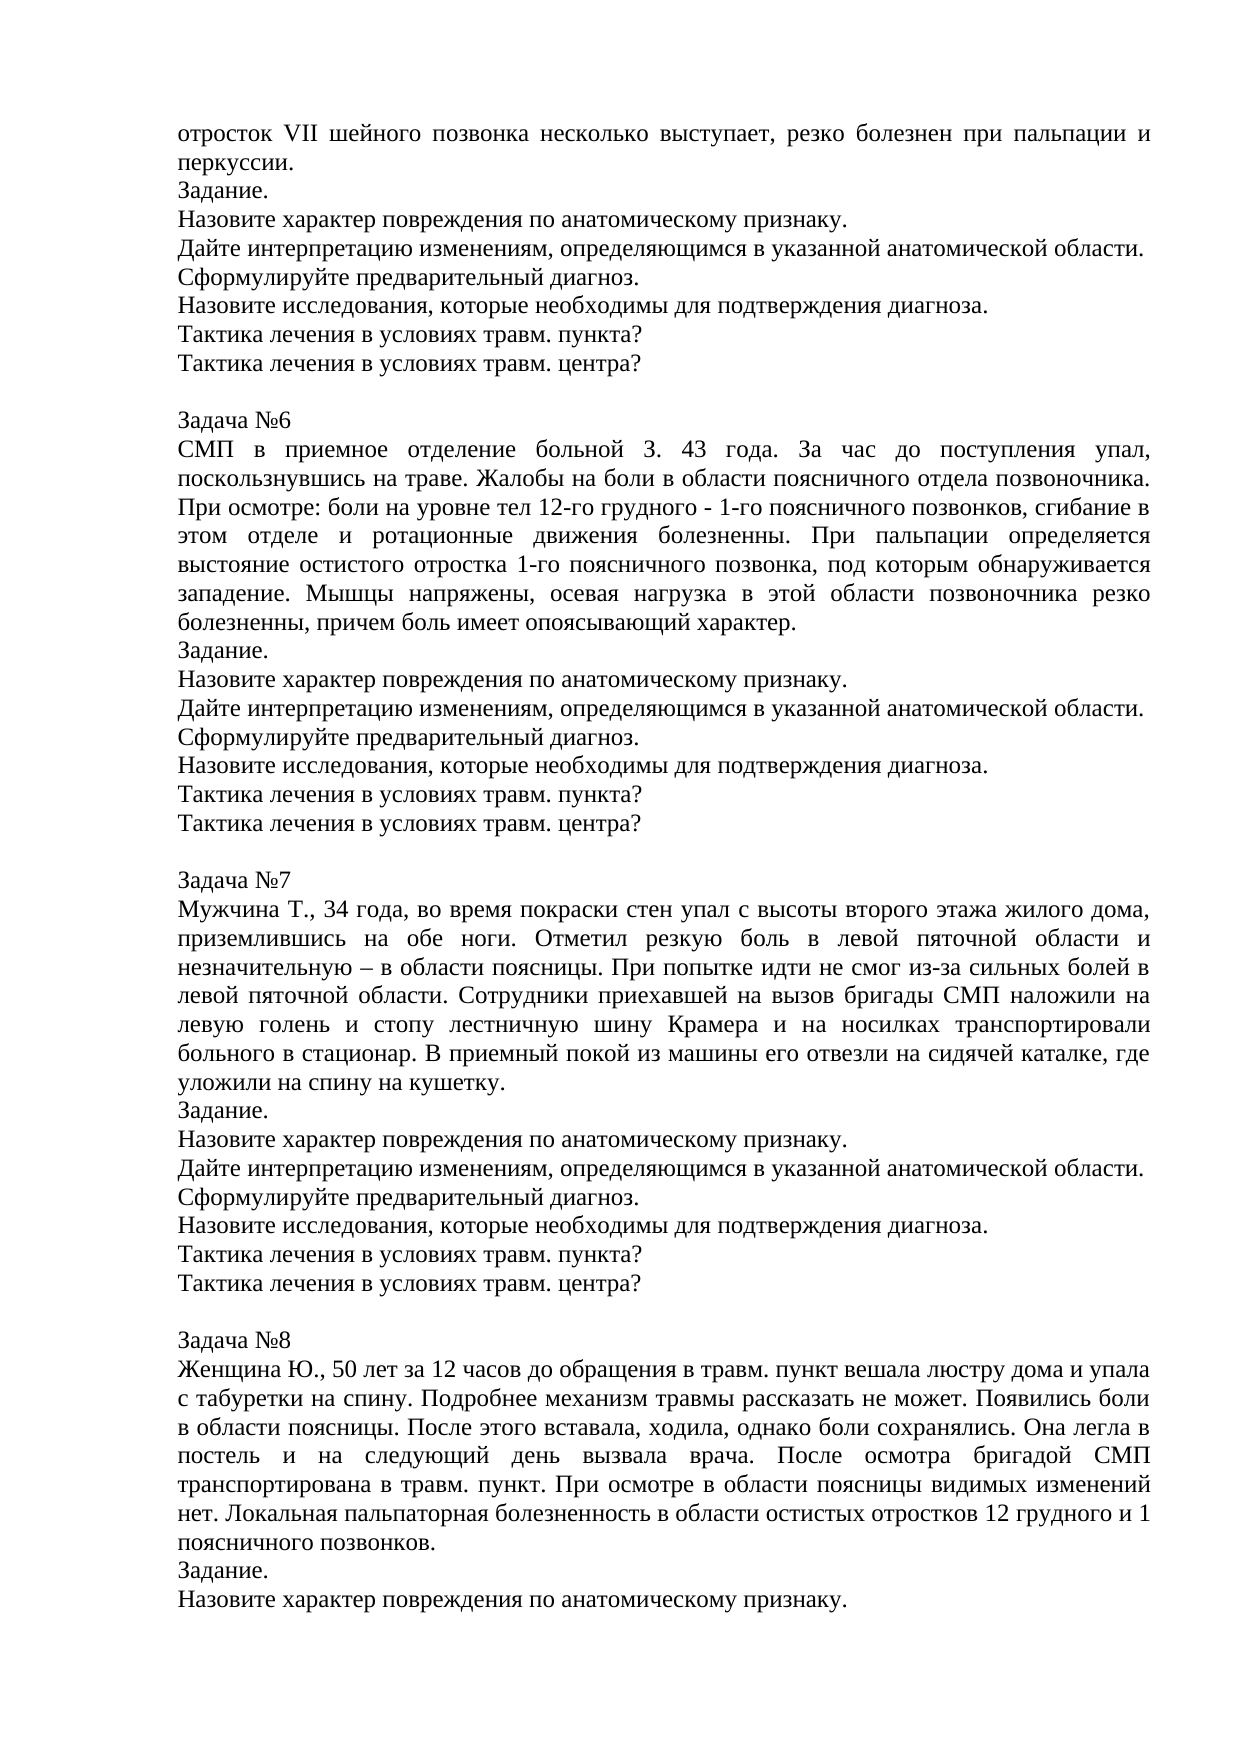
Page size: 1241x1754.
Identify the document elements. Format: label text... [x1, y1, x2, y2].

text Задание. [177, 1556, 1152, 1584]
text Назовите характер повреждения по анатомическому признаку. [177, 1584, 1152, 1613]
text Тактика лечения в условиях травм. пункта? [177, 1239, 1152, 1268]
text Сформулируйте предварительный диагноз. [177, 262, 1152, 291]
text Тактика лечения в условиях травм. пункта? [177, 319, 1152, 348]
text Тактика лечения в условиях травм. центра? [177, 1268, 1152, 1297]
text Назовите исследования, которые необходимы для подтверждения диагноза. [177, 1211, 1152, 1239]
text Мужчина Т., 34 года, во время покраски стен упал с высоты второго этажа жилого дома, приземлившись на обе ноги. Отметил резкую боль в левой пяточной области и незначительную – в области поясницы. При попытке идти не смог из-за сильных болей в левой пяточной области. Сотрудники приехавшей на вызов бригады СМП наложили на левую голень и стопу лестничную шину Крамера и на носилках транспортировали больного в стационар. В приемный покой из машины его отвезли на сидячей каталке, где уложили на спину на кушетку. [177, 894, 1152, 1096]
text Задача №6 [177, 406, 1152, 434]
text Задание. [177, 176, 1152, 204]
text Задание. [177, 636, 1152, 664]
text СМП в приемное отделение больной З. 43 года. За час до поступления упал, поскользнувшись на траве. Жалобы на боли в области поясничного отдела позвоночника. При осмотре: боли на уровне тел 12-го грудного - 1-го поясничного позвонков, сгибание в этом отделе и ротационные движения болезненны. При пальпации определяется выстояние остистого отростка 1-го поясничного позвонка, под которым обнаруживается западение. Мышцы напряжены, осевая нагрузка в этой области позвоночника резко болезненны, причем боль имеет опоясывающий характер. [177, 434, 1152, 636]
text Тактика лечения в условиях травм. центра? [177, 348, 1152, 377]
text Женщина Ю., 50 лет за 12 часов до обращения в травм. пункт вешала люстру дома и упала с табуретки на спину. Подробнее механизм травмы рассказать не может. Появились боли в области поясницы. После этого вставала, ходила, однако боли сохранялись. Она легла в постель и на следующий день вызвала врача. После осмотра бригадой СМП транспортирована в травм. пункт. При осмотре в области поясницы видимых изменений нет. Локальная пальпаторная болезненность в области остистых отростков 12 грудного и 1 поясничного позвонков. [177, 1354, 1152, 1556]
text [177, 118, 1152, 176]
text Задача №8 [177, 1326, 1152, 1354]
text Дайте интерпретацию изменениям, определяющимся в указанной анатомической области. [177, 693, 1152, 722]
text Назовите характер повреждения по анатомическому признаку. [177, 204, 1152, 233]
text Тактика лечения в условиях травм. центра? [177, 808, 1152, 837]
text Сформулируйте предварительный диагноз. [177, 1182, 1152, 1211]
text Назовите характер повреждения по анатомическому признаку. [177, 664, 1152, 693]
text Дайте интерпретацию изменениям, определяющимся в указанной анатомической области. [177, 1153, 1152, 1182]
text Назовите исследования, которые необходимы для подтверждения диагноза. [177, 291, 1152, 319]
text Дайте интерпретацию изменениям, определяющимся в указанной анатомической области. [177, 233, 1152, 262]
text Задача №7 [177, 866, 1152, 894]
text Тактика лечения в условиях травм. пункта? [177, 779, 1152, 808]
text Назовите исследования, которые необходимы для подтверждения диагноза. [177, 751, 1152, 779]
text Назовите характер повреждения по анатомическому признаку. [177, 1124, 1152, 1153]
text Сформулируйте предварительный диагноз. [177, 722, 1152, 751]
text Задание. [177, 1096, 1152, 1124]
